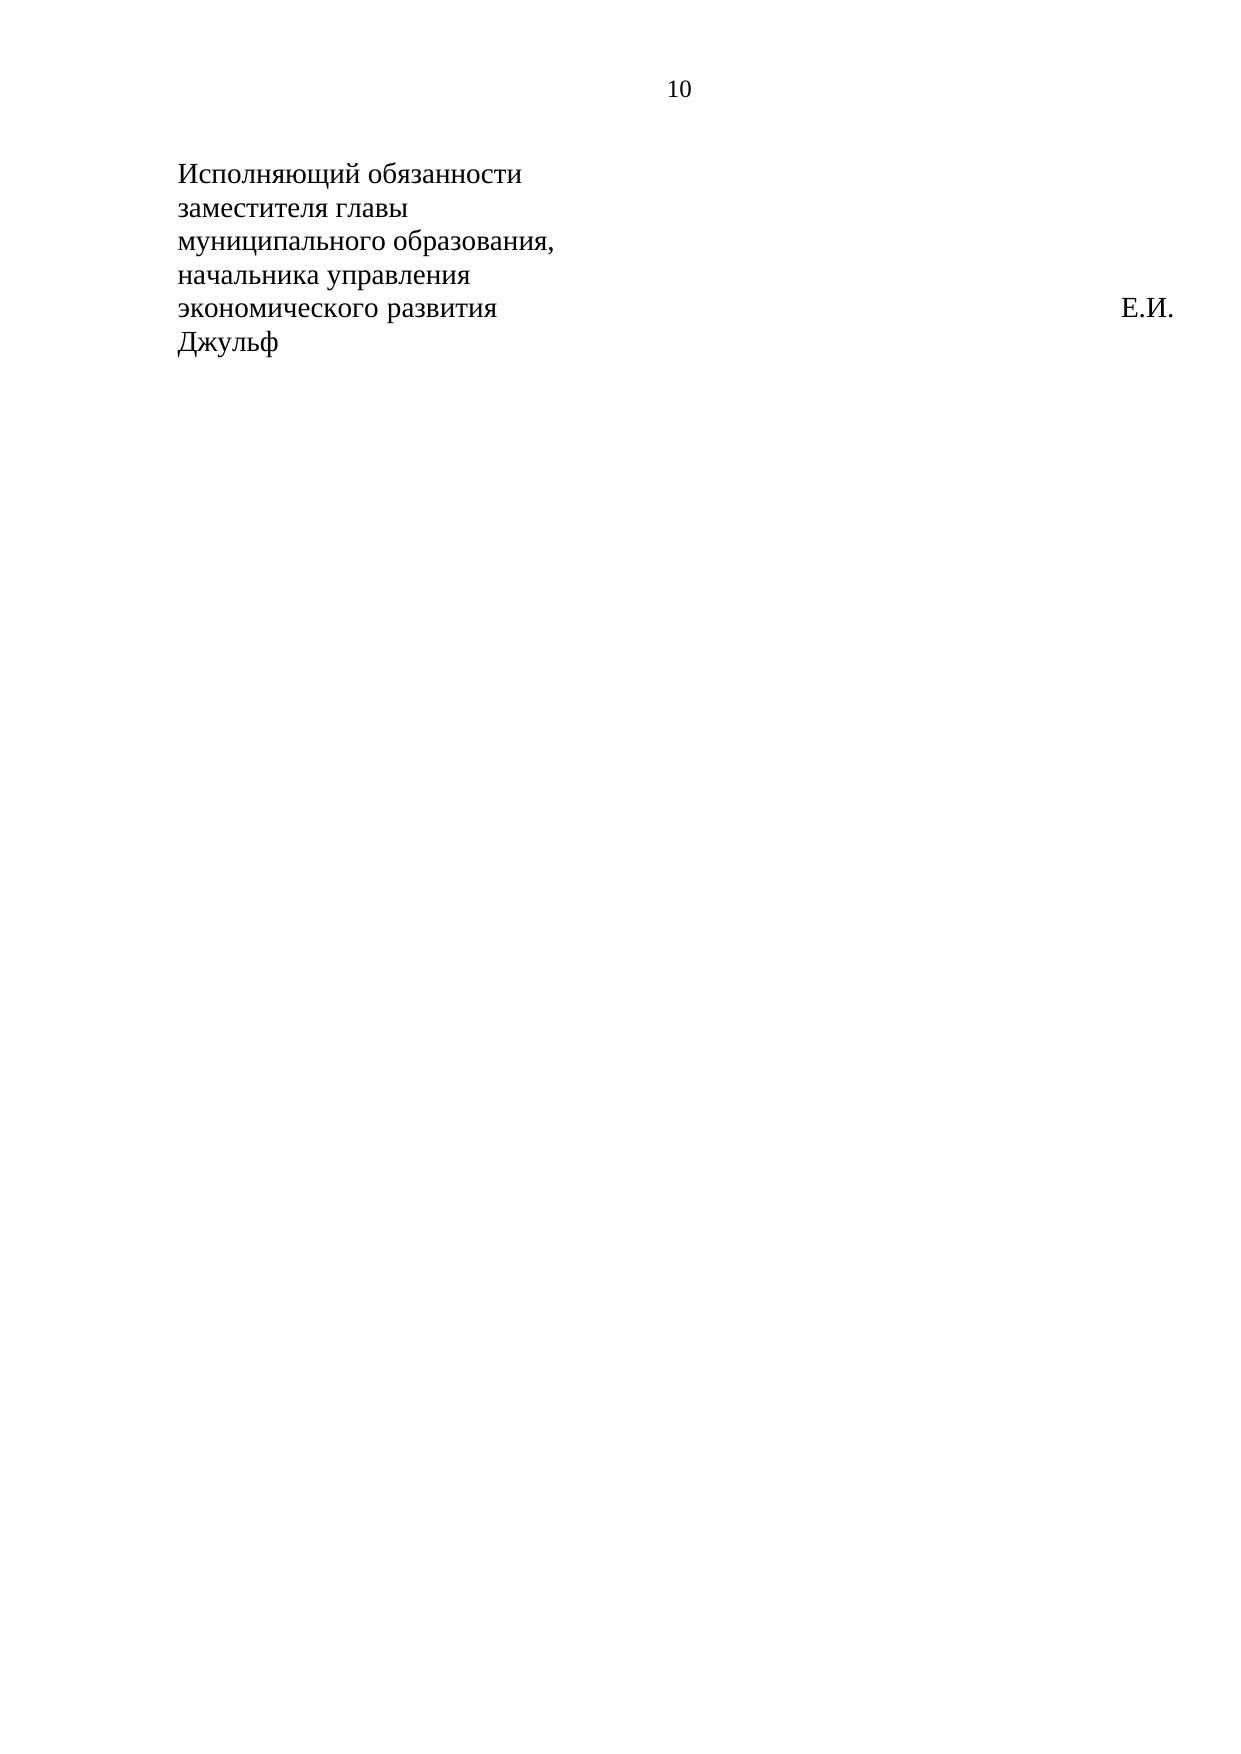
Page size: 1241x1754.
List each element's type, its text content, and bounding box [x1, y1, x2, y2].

text начальника управления [177, 257, 1181, 291]
text Исполняющий обязанности [177, 156, 1181, 190]
text муниципального образования, [177, 223, 1181, 257]
text заместителя главы [177, 190, 1181, 223]
text экономического развития Е.И. Джульф [177, 291, 1181, 358]
